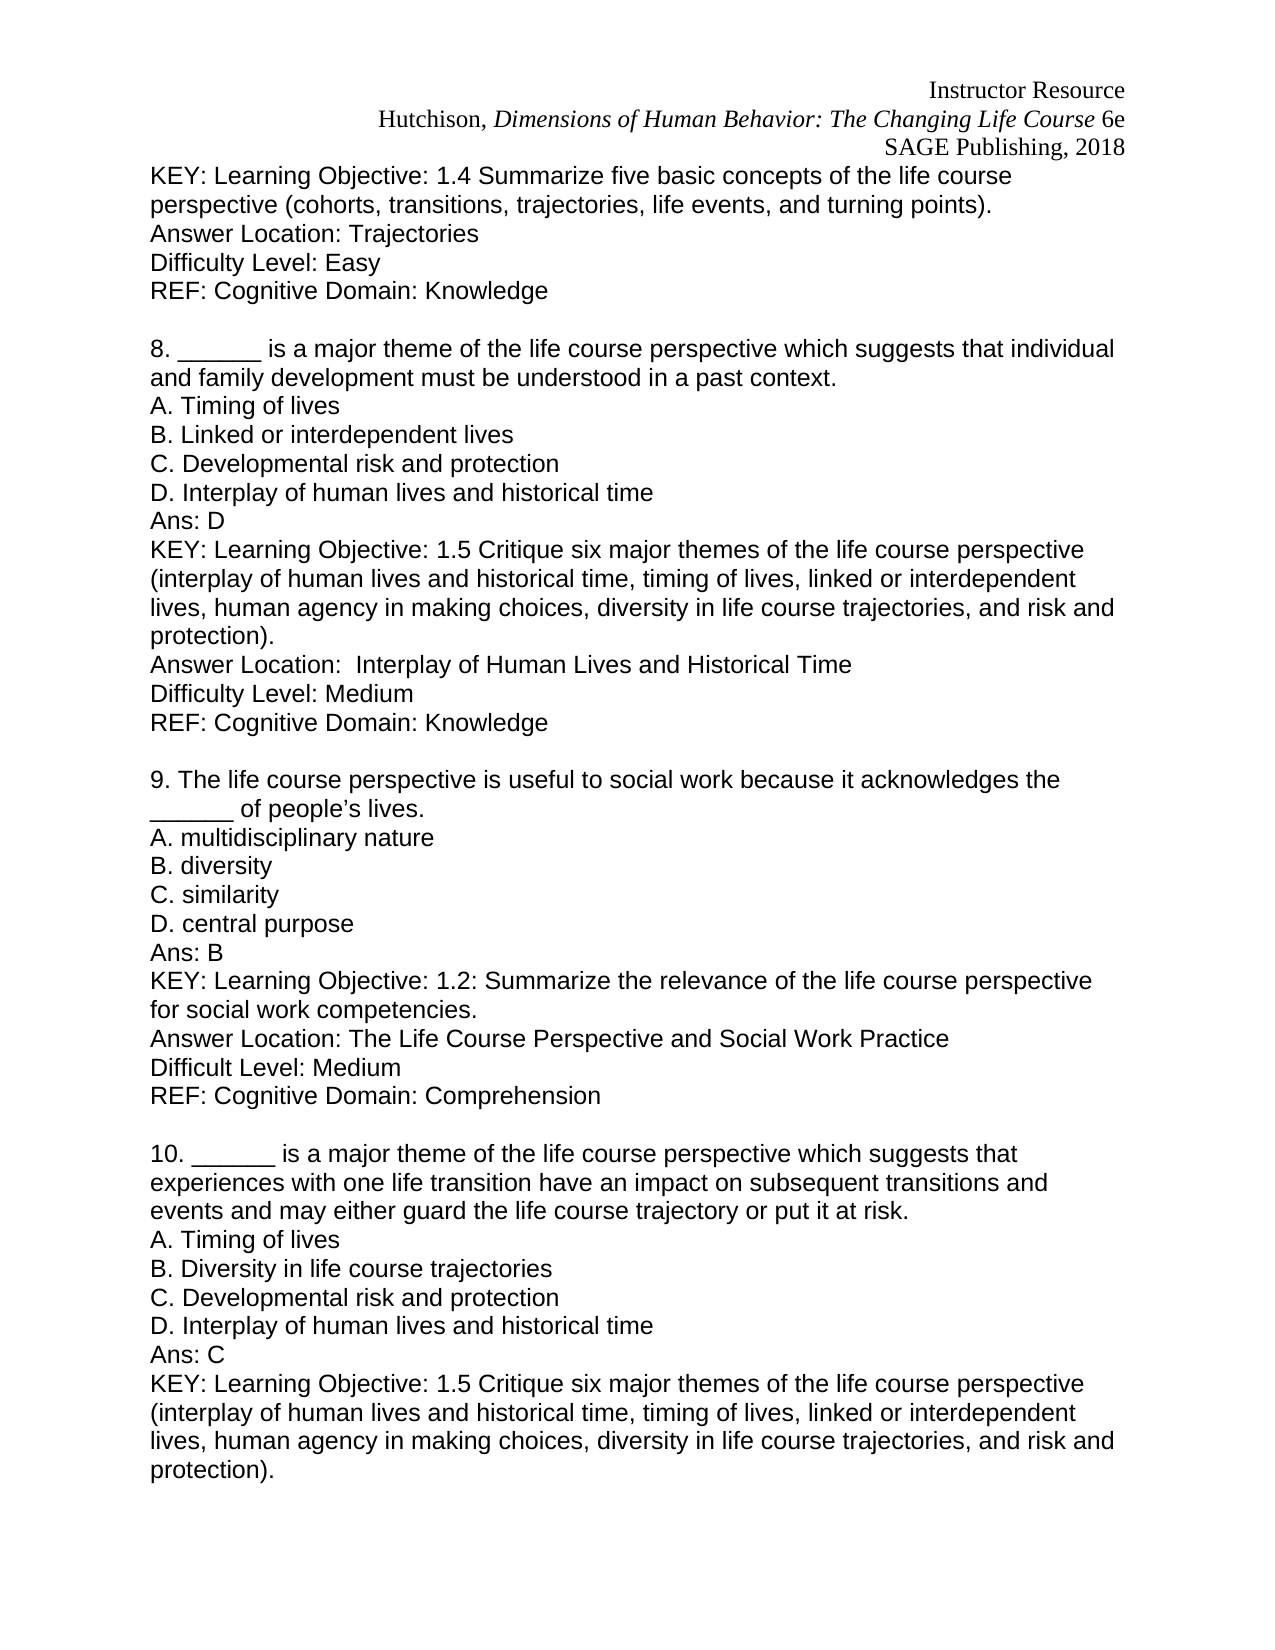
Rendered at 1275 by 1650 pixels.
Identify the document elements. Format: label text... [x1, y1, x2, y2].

text B. diversity [150, 851, 1125, 880]
text A. multidisciplinary nature [150, 822, 1125, 851]
text A. Timing of lives [150, 1225, 1125, 1254]
text Ans: B [150, 937, 1125, 966]
text Ans: D [150, 506, 1125, 535]
text Difficult Level: Medium [150, 1052, 1125, 1081]
text D. Interplay of human lives and historical time [150, 477, 1125, 506]
text B. Diversity in life course trajectories [150, 1254, 1125, 1282]
text REF: Cognitive Domain: Knowledge [150, 707, 1125, 736]
text C. Developmental risk and protection [150, 449, 1125, 477]
text 8. ______ is a major theme of the life course perspective which suggests that individual and family development must be understood in a past context. [150, 334, 1125, 391]
text Answer Location: Trajectories [150, 219, 1125, 247]
text D. Interplay of human lives and historical time [150, 1311, 1125, 1340]
text D. central purpose [150, 909, 1125, 937]
text KEY: Learning Objective: 1.4 Summarize five basic concepts of the life course perspective (cohorts, transitions, trajectories, life events, and turning points). [150, 161, 1125, 219]
text 10. ______ is a major theme of the life course perspective which suggests that experiences with one life transition have an impact on subsequent transitions and events and may either guard the life course trajectory or put it at risk. [150, 1139, 1125, 1225]
text Difficulty Level: Easy [150, 247, 1125, 276]
text 9. The life course perspective is useful to social work because it acknowledges the ______ of people’s lives. [150, 765, 1125, 822]
text REF: Cognitive Domain: Comprehension [150, 1081, 1125, 1110]
text A. Timing of lives [150, 391, 1125, 420]
text Difficulty Level: Medium [150, 679, 1125, 707]
text C. similarity [150, 880, 1125, 909]
text Answer Location: The Life Course Perspective and Social Work Practice [150, 1024, 1125, 1052]
text Answer Location: Interplay of Human Lives and Historical Time [150, 650, 1125, 679]
text B. Linked or interdependent lives [150, 420, 1125, 449]
text Ans: C [150, 1340, 1125, 1369]
text C. Developmental risk and protection [150, 1282, 1125, 1311]
text KEY: Learning Objective: 1.2: Summarize the relevance of the life course perspective for social work competencies. [150, 966, 1125, 1024]
text REF: Cognitive Domain: Knowledge [150, 276, 1125, 305]
